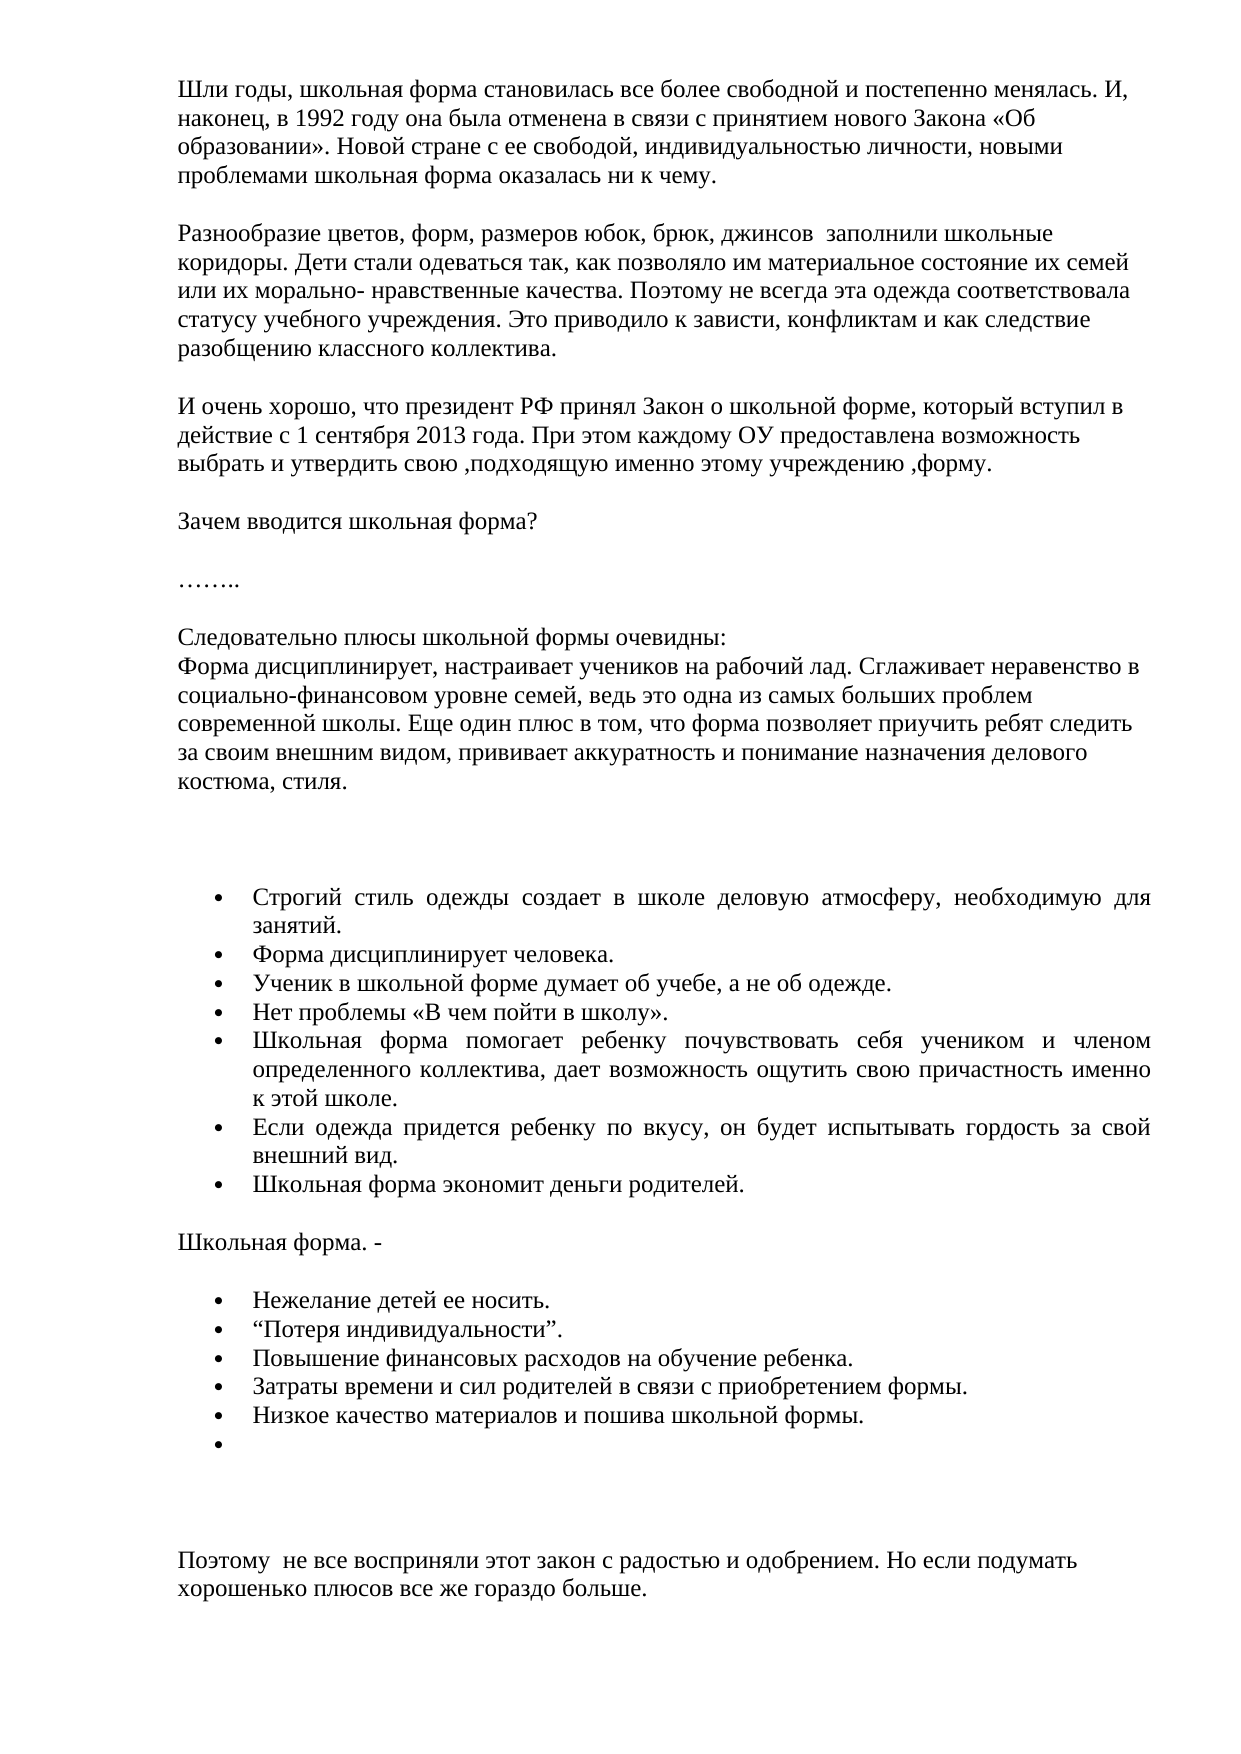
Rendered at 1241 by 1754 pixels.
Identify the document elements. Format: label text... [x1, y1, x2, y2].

list Форма дисциплинирует человека. [215, 939, 1152, 968]
list Если одежда придется ребенку по вкусу, он будет испытывать гордость за свой внешний вид. [215, 1112, 1152, 1169]
text И очень хорошо, что президент РФ принял Закон о школьной форме, который вступил в действие с 1 сентября 2013 года. При этом каждому ОУ предоставлена возможность выбрать и утвердить свою ,подходящую именно этому учреждению ,форму. [177, 391, 1152, 477]
list Затраты времени и сил родителей в связи с приобретением формы. [215, 1371, 1152, 1400]
list Нежелание детей ее носить. [215, 1285, 1152, 1314]
text Школьная форма. - [177, 1227, 1152, 1256]
list Школьная форма помогает ребенку почувствовать себя учеником и членом определенного коллектива, дает возможность ощутить свою причастность именно к этой школе. [215, 1026, 1152, 1112]
text …….. [177, 564, 1152, 593]
text Зачем вводится школьная форма? [177, 506, 1152, 535]
list Строгий стиль одежды создает в школе деловую атмосферу, необходимую для занятий. [215, 882, 1152, 939]
list Низкое качество материалов и пошива школьной формы. [215, 1400, 1152, 1429]
list Повышение финансовых расходов на обучение ребенка. [215, 1343, 1152, 1371]
text Шли годы, школьная форма становилась все более свободной и постепенно менялась. И, наконец, в 1992 году она была отменена в связи с принятием нового Закона «Об образовании». Новой стране с ее свободой, индивидуальностью личности, новыми проблемами школьная форма оказалась ни к чему. [177, 74, 1152, 189]
text Разнообразие цветов, форм, размеров юбок, брюк, джинсов заполнили школьные коридоры. Дети стали одеваться так, как позволяло им материальное состояние их семей или их морально- нравственные качества. Поэтому не всегда эта одежда соответствовала статусу учебного учреждения. Это приводило к зависти, конфликтам и как следствие разобщению классного коллектива. [177, 218, 1152, 362]
list Школьная форма экономит деньги родителей. [215, 1169, 1152, 1198]
text Поэтому не все восприняли этот закон с радостью и одобрением. Но если подумать хорошенько плюсов все же гораздо больше. [177, 1545, 1152, 1602]
text Следовательно плюсы школьной формы очевидны: Форма дисциплинирует, настраивает учеников на рабочий лад. Сглаживает неравенство в социально-финансовом уровне семей, ведь это одна из самых больших проблем современной школы. Еще один плюс в том, что форма позволяет приучить ребят следить за своим внешним видом, прививает аккуратность и понимание назначения делового костюма, стиля. [177, 622, 1152, 795]
list Нет проблемы «В чем пойти в школу». [215, 997, 1152, 1026]
list Ученик в школьной форме думает об учебе, а не об одежде. [215, 968, 1152, 997]
list “Потеря индивидуальности”. [215, 1314, 1152, 1343]
